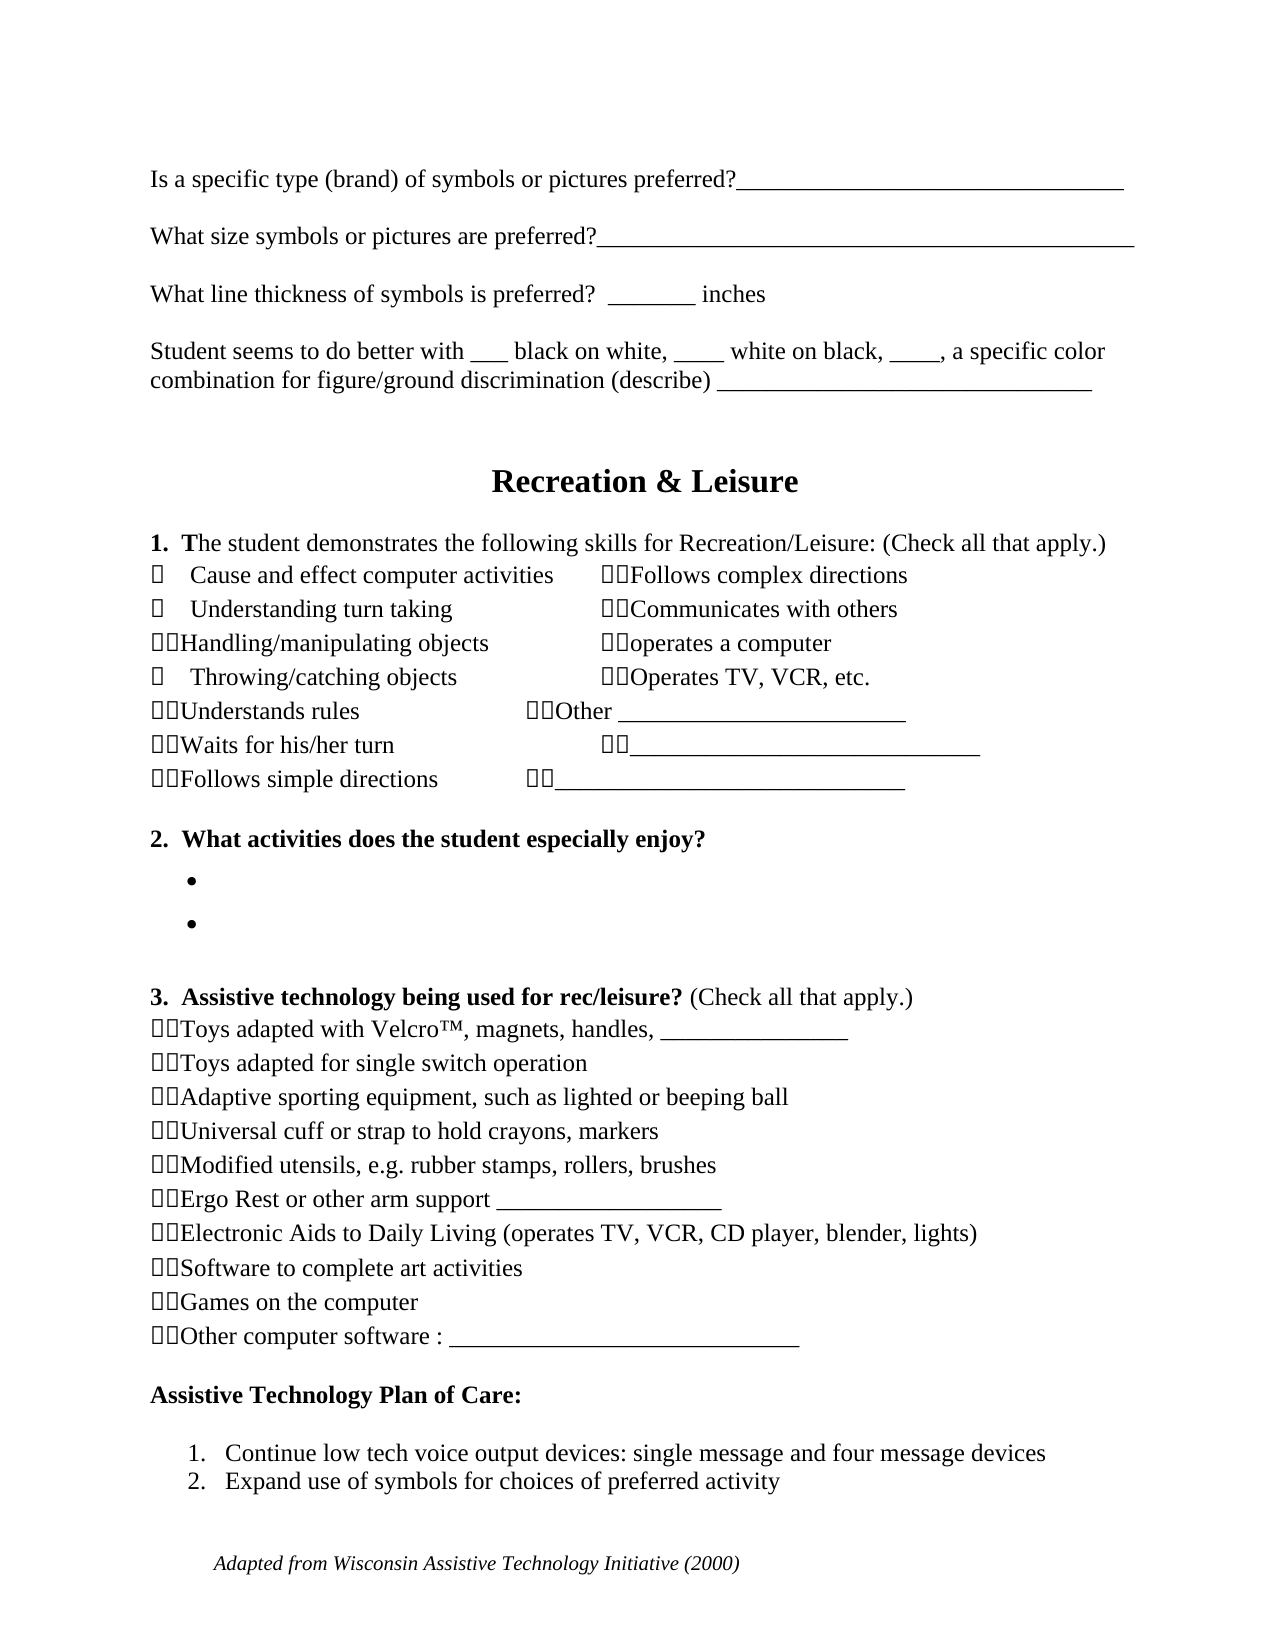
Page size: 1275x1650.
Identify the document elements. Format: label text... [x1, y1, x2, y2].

text Waits for his/her turn ____________________________ [150, 727, 1140, 761]
text  Understanding turn taking Communicates with others [150, 591, 1140, 625]
text  Cause and effect computer activities Follows complex directions [150, 557, 1140, 591]
text Ergo Rest or other arm support __________________ [150, 1181, 1140, 1215]
list Expand use of symbols for choices of preferred activity [187, 1466, 1140, 1495]
text Follows simple directions ____________________________ [150, 761, 1140, 795]
text What line thickness of symbols is preferred? _______ inches [150, 279, 1140, 307]
text What size symbols or pictures are preferred?___________________________________________ [150, 221, 1140, 250]
text Is a specific type (brand) of symbols or pictures preferred?_______________________________ [150, 164, 1140, 192]
text 3. Assistive technology being used for rec/leisure? (Check all that apply.) [150, 982, 1140, 1011]
text 1. The student demonstrates the following skills for Recreation/Leisure: (Check all that apply.) [150, 528, 1140, 557]
text Student seems to do better with ___ black on white, ____ white on black, ____, a specific color combination for figure/ground discrimination (describe) ______________________________ [150, 336, 1140, 394]
text Other computer software : ____________________________ [150, 1317, 1140, 1351]
text Games on the computer [150, 1283, 1140, 1317]
text Software to complete art activities [150, 1249, 1140, 1283]
text  Throwing/catching objects Operates TV, VCR, etc. [150, 659, 1140, 693]
text Handling/manipulating objects operates a computer [150, 625, 1140, 659]
text Toys adapted with Velcro™, magnets, handles, _______________ [150, 1011, 1140, 1045]
text Modified utensils, e.g. rubber stamps, rollers, brushes [150, 1147, 1140, 1181]
subtitle Recreation & Leisure [150, 461, 1140, 499]
text Toys adapted for single switch operation [150, 1045, 1140, 1079]
list Continue low tech voice output devices: single message and four message devices [187, 1438, 1140, 1466]
text Adaptive sporting equipment, such as lighted or beeping ball [150, 1079, 1140, 1113]
text Electronic Aids to Daily Living (operates TV, VCR, CD player, blender, lights) [150, 1215, 1140, 1249]
text 2. What activities does the student especially enjoy? [150, 824, 1140, 853]
text Universal cuff or strap to hold crayons, markers [150, 1113, 1140, 1147]
text Assistive Technology Plan of Care: [150, 1380, 1140, 1409]
text Understands rules Other _______________________ [150, 693, 1140, 727]
